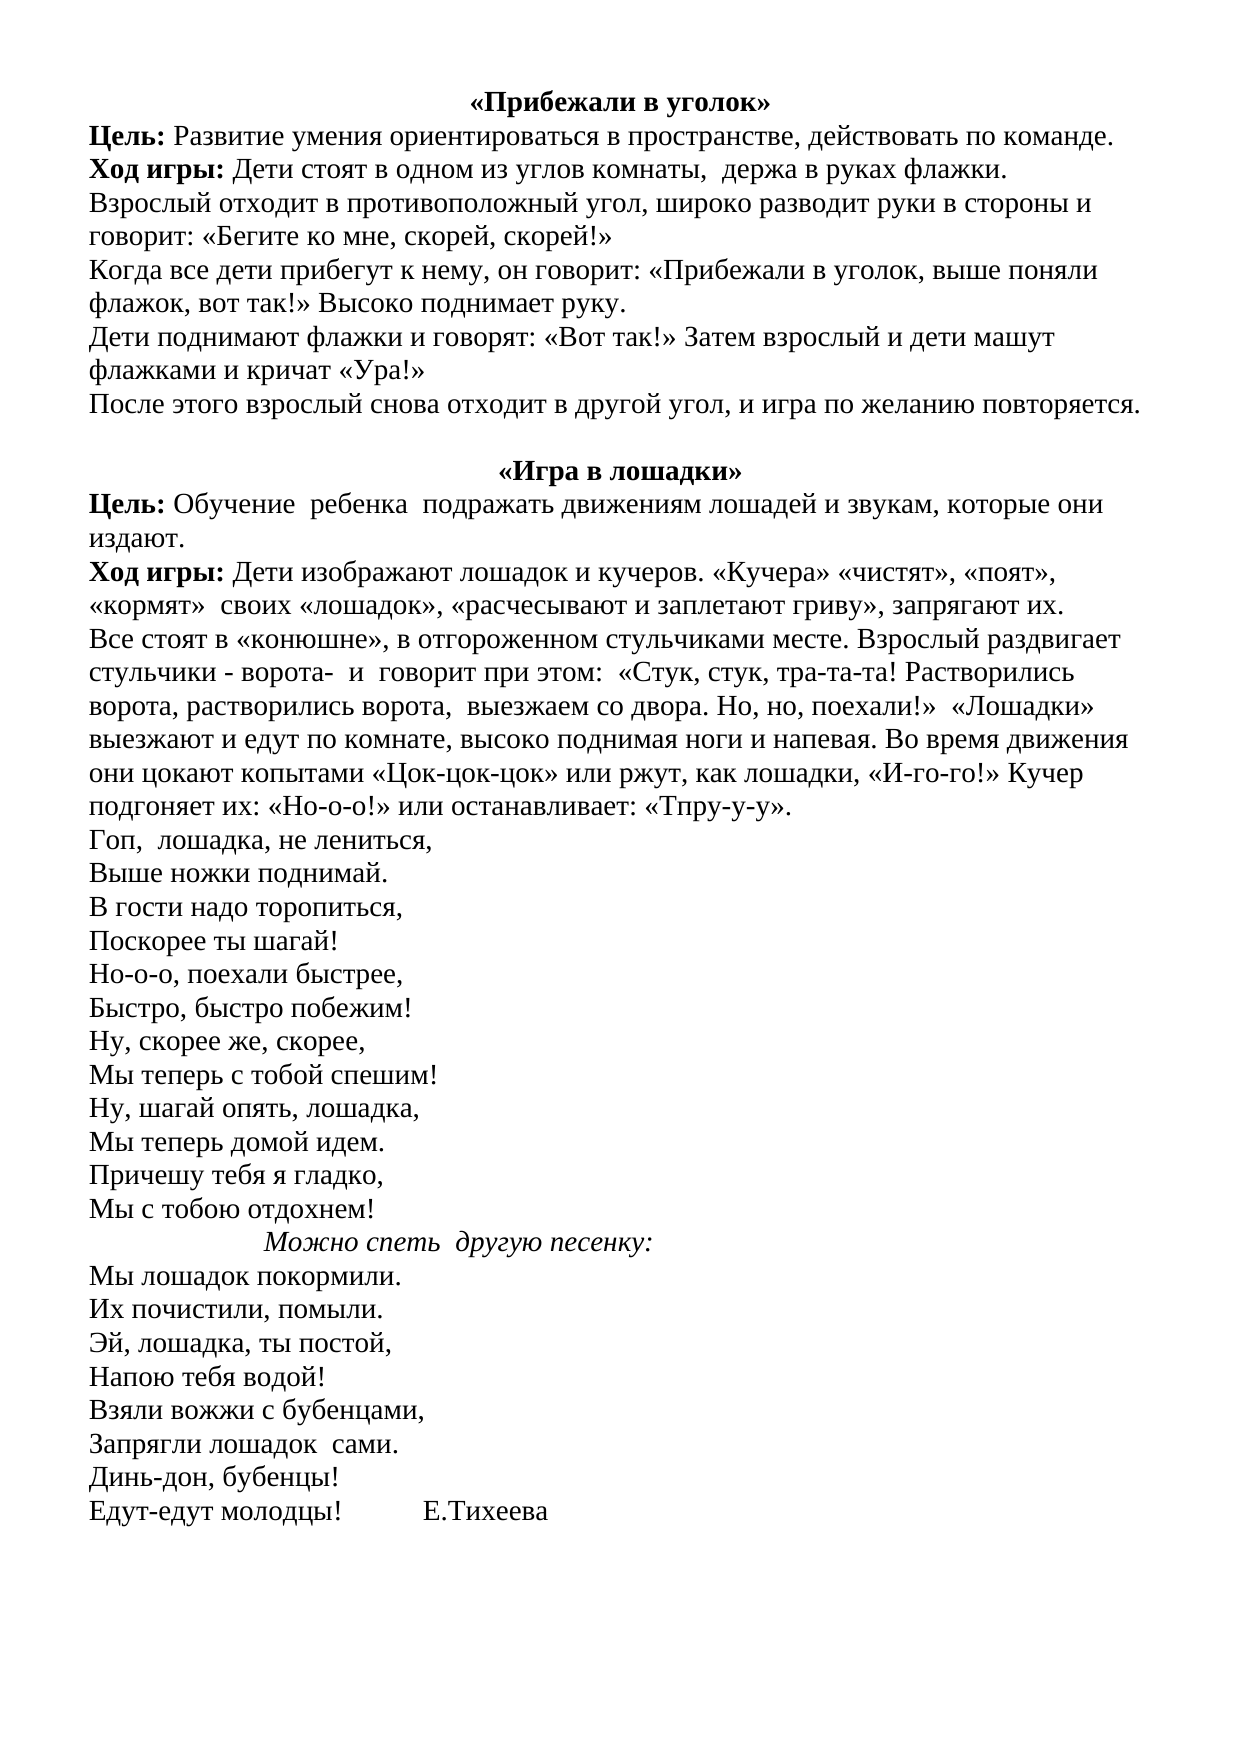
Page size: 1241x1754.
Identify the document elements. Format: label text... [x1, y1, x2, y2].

text Напою тебя водой! [88, 1359, 1152, 1392]
text Ну, шагай опять, лошадка, [88, 1090, 1152, 1124]
text После этого взрослый снова отходит в другой угол, и игра по желанию повторяется. [88, 386, 1152, 419]
text Едут-едут молодцы! Е.Тихеева [88, 1493, 1152, 1526]
text Когда все дети прибегут к нему, он говорит: «Прибежали в уголок, выше поняли флажок, вот так!» Высоко поднимает руку. [88, 252, 1152, 319]
text Ну, скорее же, скорее, [88, 1023, 1152, 1057]
text Можно спеть другую песенку: [88, 1224, 1152, 1258]
text Мы лошадок покормили. [88, 1258, 1152, 1292]
text Мы с тобою отдохнем! [88, 1191, 1152, 1224]
text «Прибежали в уголок» [88, 84, 1152, 118]
text Цель: Обучение ребенка подражать движениям лошадей и звукам, которые они издают. [88, 487, 1152, 554]
text Эй, лошадка, ты постой, [88, 1325, 1152, 1359]
text Цель: Развитие умения ориентироваться в пространстве, действовать по команде. [88, 118, 1152, 151]
text Взрослый отходит в противоположный угол, широко разводит руки в стороны и говорит: «Бегите ко мне, скорей, скорей!» [88, 185, 1152, 252]
text Мы теперь домой идем. [88, 1124, 1152, 1157]
text Все стоят в «конюшне», в отгороженном стульчиками месте. Взрослый раздвигает стульчики - ворота- и говорит при этом: «Стук, стук, тра-та-та! Растворились ворота, растворились ворота, выезжаем со двора. Но, но, поехали!» «Лошадки» выезжают и едут по комнате, высоко поднимая ноги и напевая. Во время движения они цокают копытами «Цок-цок-цок» или ржут, как лошадки, «И-го-го!» Кучер подгоняет их: «Но-о-о!» или останавливает: «Тпру-у-у». [88, 621, 1152, 822]
text «Игра в лошадки» [88, 453, 1152, 487]
text Взяли вожжи с бубенцами, [88, 1392, 1152, 1426]
text Запрягли лошадок сами. [88, 1426, 1152, 1459]
text Но-о-о, поехали быстрее, [88, 956, 1152, 990]
text Мы теперь с тобой спешим! [88, 1057, 1152, 1090]
text Поскорее ты шагай! [88, 923, 1152, 956]
text Ход игры: Дети изображают лошадок и кучеров. «Кучера» «чистят», «поят», «кормят» своих «лошадок», «расчесывают и заплетают гриву», запрягают их. [88, 554, 1152, 621]
text В гости надо торопиться, [88, 889, 1152, 923]
text Динь-дон, бубенцы! [88, 1459, 1152, 1493]
text Выше ножки поднимай. [88, 856, 1152, 889]
text Гоп, лошадка, не лениться, [88, 822, 1152, 856]
text Их почистили, помыли. [88, 1292, 1152, 1325]
text Дети поднимают флажки и говорят: «Вот так!» Затем взрослый и дети машут флажками и кричат «Ура!» [88, 319, 1152, 386]
text Причешу тебя я гладко, [88, 1157, 1152, 1191]
text Ход игры: Дети стоят в одном из углов комнаты, держа в руках флажки. [88, 151, 1152, 185]
text Быстро, быстро побежим! [88, 990, 1152, 1023]
